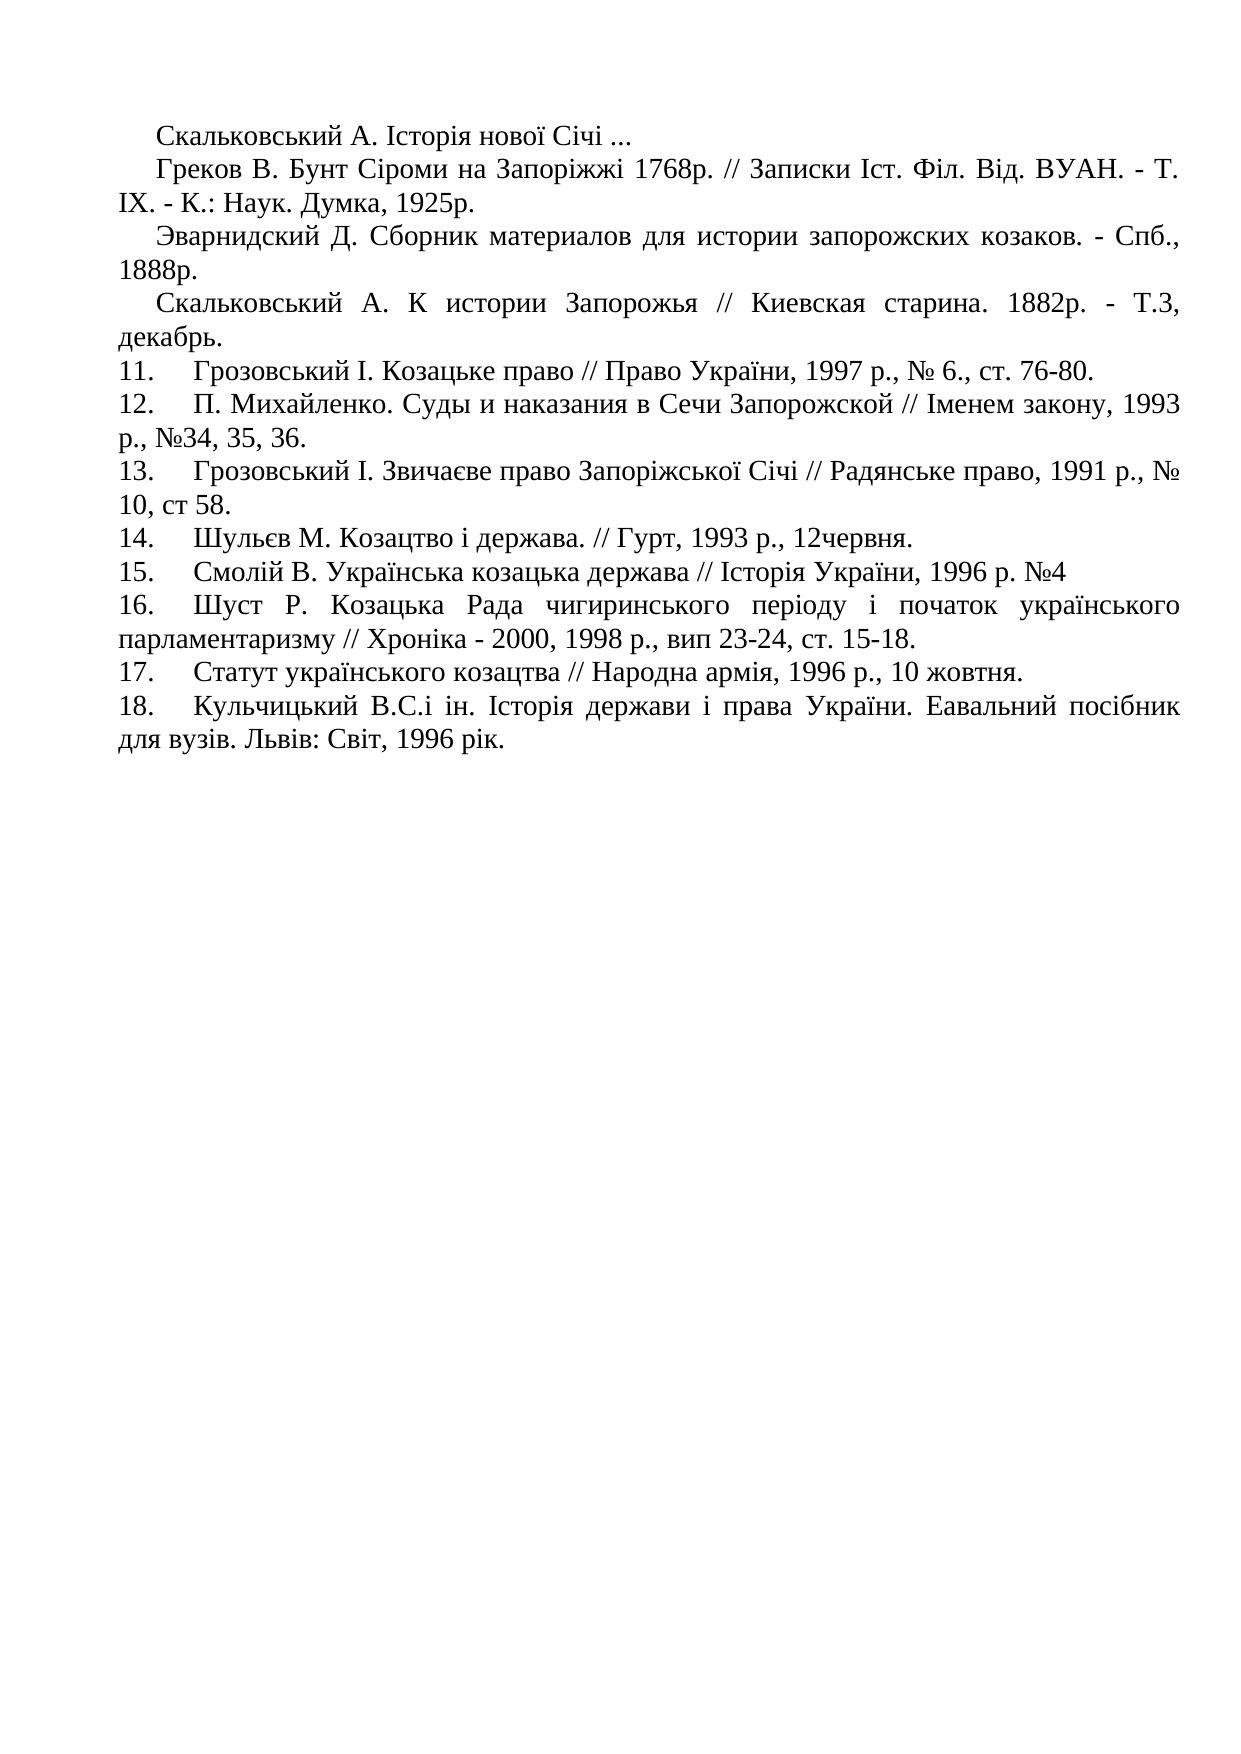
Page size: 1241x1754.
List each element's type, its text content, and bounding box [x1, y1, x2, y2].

list Грозовський І. Звичаєве право Запоріжської Січі // Радянське право, 1991 р., № 10, ст 58. [118, 453, 1181, 521]
list Шуст Р. Козацька Рада чигиринського періоду і початок українського парламентаризму // Хроніка - 2000, 1998 р., вип 23-24, ст. 15-18. [118, 588, 1181, 655]
list Шульєв М. Козацтво і держава. // Гурт, 1993 р., 12червня. [118, 521, 1181, 554]
list Эварнидский Д. Сборник материалов для истории запорожских козаков. - Спб., 1888р. [118, 219, 1181, 286]
list Кульчицький В.С.і ін. Історія держави і права України. Еавальний посібник для вузів. Львів: Світ, 1996 рік. [118, 688, 1181, 755]
list П. Михайленко. Суды и наказания в Сечи Запорожской // Іменем закону, 1993 р., №34, 35, 36. [118, 386, 1181, 453]
list Скальковський А. К истории Запорожья // Киевская старина. 1882р. - Т.3, декабрь. [118, 286, 1181, 353]
list Скальковський А. Історія нової Січі ... [118, 118, 1181, 152]
list Статут українського козацтва // Народна армія, 1996 р., 10 жовтня. [118, 655, 1181, 688]
list Смолій В. Українська козацька держава // Історія України, 1996 р. №4 [118, 554, 1181, 588]
list Греков В. Бунт Сіроми на Запоріжжі 1768р. // Записки Іст. Філ. Від. ВУАН. - Т. ІХ. - К.: Наук. Думка, 1925р. [118, 152, 1181, 219]
list Грозовський І. Козацьке право // Право України, 1997 р., № 6., ст. 76-80. [118, 353, 1181, 386]
